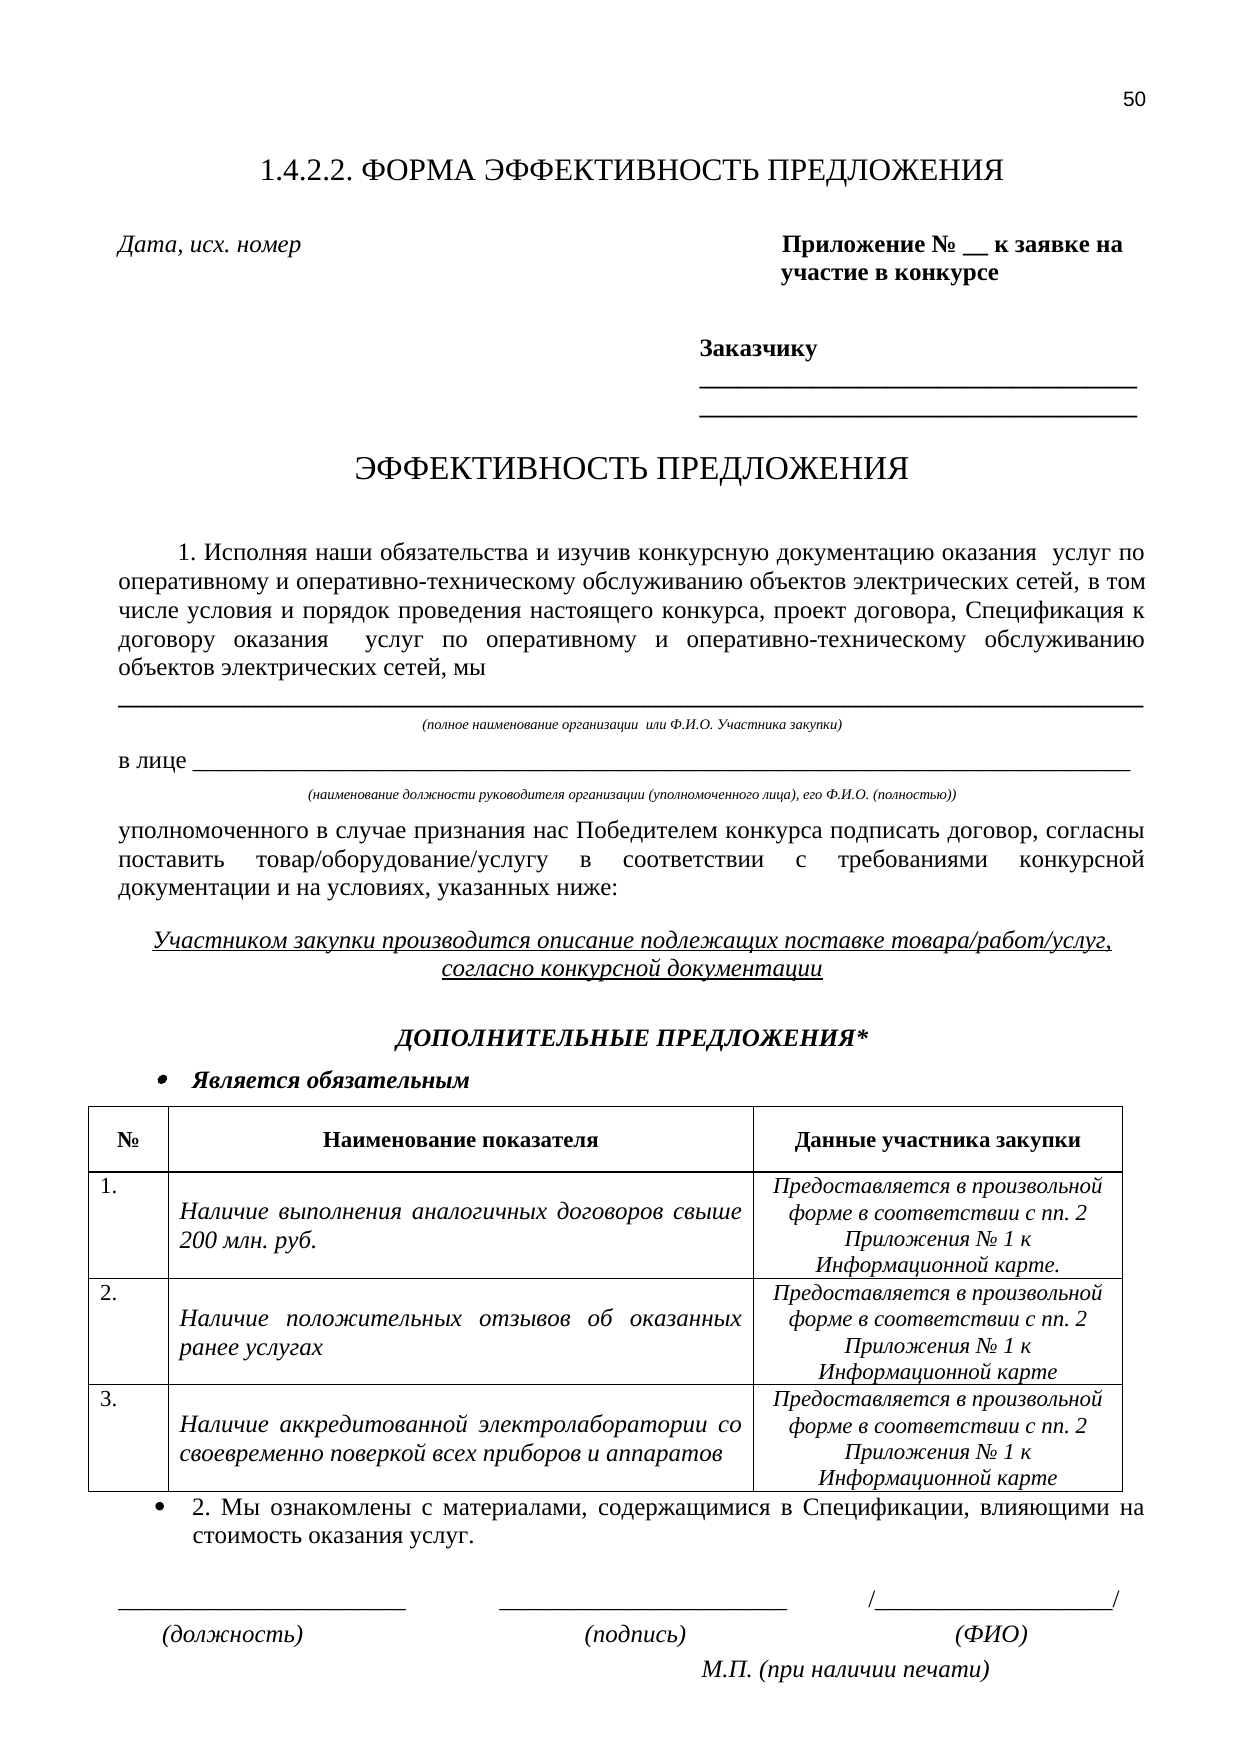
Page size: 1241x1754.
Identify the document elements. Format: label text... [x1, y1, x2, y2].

table_cell Предоставляется в произвольной форме в соответствии с пп. 2 Приложения № 1 к Информационной карте. [754, 1173, 1122, 1278]
text 1. Исполняя наши обязательства и изучив конкурсную документацию оказания услуг по оперативному и оперативно-техническому обслуживанию объектов электрических сетей, в том числе условия и порядок проведения настоящего конкурса, проект договора, Спецификация к договору оказания услуг по оперативному и оперативно-техническому обслуживанию объектов электрических сетей, мы [118, 537, 1146, 681]
text Дата, исх. номер Приложение № __ к заявке на [118, 229, 1146, 257]
text _______________________ _______________________ /___________________/ [118, 1584, 1146, 1613]
table_cell Предоставляется в произвольной форме в соответствии с пп. 2 Приложения № 1 к Информационной карте [754, 1279, 1122, 1384]
table_header № [89, 1107, 168, 1171]
text М.П. (при наличии печати) [118, 1654, 1146, 1683]
text в лице ___________________________________________________________________________ [118, 745, 1146, 774]
table_cell Наличие аккредитованной электролаборатории со своевременно поверкой всех приборов и аппаратов [169, 1385, 753, 1491]
table_cell 1. [89, 1173, 168, 1278]
text участие в конкурсе [718, 257, 1146, 286]
subtitle 1.4.2.2. ФОРМА ЭФФЕКТИВНОСТЬ ПРЕДЛОЖЕНИЯ [118, 152, 1146, 187]
list Является обязательным [156, 1065, 1146, 1093]
text ______________________________________________________________________ [699, 362, 1146, 419]
table_header Данные участника закупки [754, 1107, 1122, 1171]
text Участником закупки производится описание подлежащих поставке товара/работ/услуг, согласно конкурсной документации [118, 925, 1146, 982]
text ДОПОЛНИТЕЛЬНЫЕ ПРЕДЛОЖЕНИЯ* [118, 1023, 1146, 1052]
table_cell Предоставляется в произвольной форме в соответствии с пп. 2 Приложения № 1 к Информационной карте [754, 1385, 1122, 1491]
text уполномоченного в случае признания нас Победителем конкурса подписать договор, согласны поставить товар/оборудование/услугу в соответствии с требованиями конкурсной документации и на условиях, указанных ниже: [118, 815, 1146, 901]
text (должность) (подпись) (ФИО) [118, 1619, 1146, 1648]
text Заказчику [699, 333, 1146, 362]
table_cell Наличие положительных отзывов об оказанных ранее услугах [169, 1279, 753, 1384]
table_cell Наличие выполнения аналогичных договоров свыше 200 млн. руб. [169, 1173, 753, 1278]
table_header Наименование показателя [169, 1107, 753, 1171]
table_cell 3. [89, 1385, 168, 1491]
text (полное наименование организации или Ф.И.О. Участника закупки) [118, 716, 1146, 745]
text __________________________________________________________________________________ [118, 681, 1146, 710]
text (наименование должности руководителя организации (уполномоченного лица), его Ф.И.О. (полностью)) [118, 786, 1146, 815]
list 2. Мы ознакомлены с материалами, содержащимися в Спецификации, влияющими на стоимость оказания услуг. [155, 1492, 1146, 1549]
text ЭФФЕКТИВНОСТЬ ПРЕДЛОЖЕНИЯ [118, 448, 1146, 487]
table_cell 2. [89, 1279, 168, 1384]
